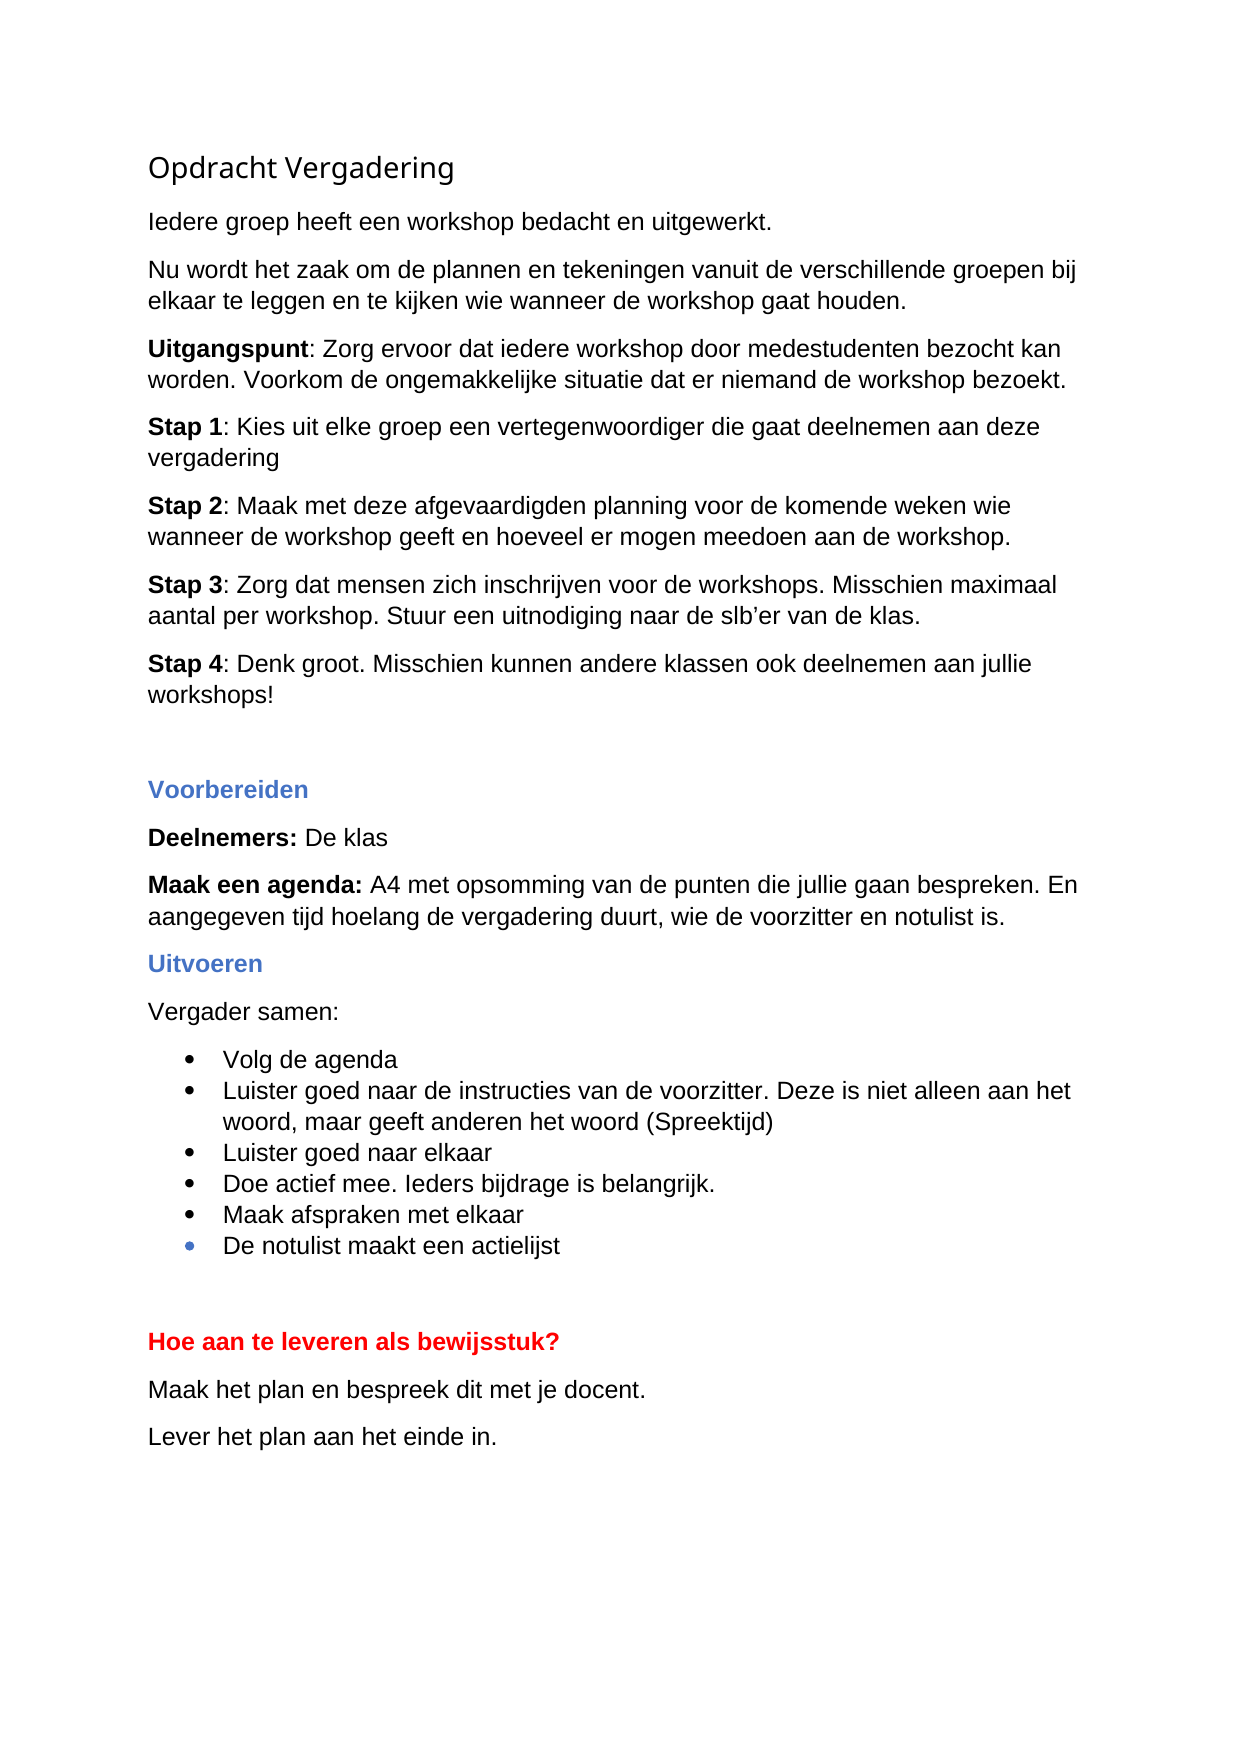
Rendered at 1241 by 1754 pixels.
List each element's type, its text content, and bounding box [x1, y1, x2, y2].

list Luister goed naar de instructies van de voorzitter. Deze is niet alleen aan het woord, maar geeft anderen het woord (Spreektijd) [185, 1076, 1093, 1136]
text Vergader samen: [148, 997, 1093, 1026]
text Opdracht Vergadering [148, 148, 1093, 187]
text Hoe aan te leveren als bewijsstuk? [148, 1327, 1093, 1356]
text Uitvoeren [148, 949, 1093, 978]
list De notulist maakt een actielijst [185, 1231, 1093, 1260]
text Maak een agenda: A4 met opsomming van de punten die jullie gaan bespreken. En aangegeven tijd hoelang de vergadering duurt, wie de voorzitter en notulist is. [148, 870, 1093, 930]
list Luister goed naar elkaar [185, 1138, 1093, 1167]
text Lever het plan aan het einde in. [148, 1422, 1093, 1451]
text Stap 1: Kies uit elke groep een vertegenwoordiger die gaat deelnemen aan deze vergadering [148, 412, 1093, 472]
list Volg de agenda [185, 1044, 1093, 1073]
text Nu wordt het zaak om de plannen en tekeningen vanuit de verschillende groepen bij elkaar te leggen en te kijken wie wanneer de workshop gaat houden. [148, 255, 1093, 314]
text Stap 2: Maak met deze afgevaardigden planning voor de komende weken wie wanneer de workshop geeft en hoeveel er mogen meedoen aan de workshop. [148, 491, 1093, 551]
text Stap 3: Zorg dat mensen zich inschrijven voor de workshops. Misschien maximaal aantal per workshop. Stuur een uitnodiging naar de slb’er van de klas. [148, 570, 1093, 629]
list Doe actief mee. Ieders bijdrage is belangrijk. [185, 1169, 1093, 1198]
list Maak afspraken met elkaar [185, 1200, 1093, 1229]
text Deelnemers: De klas [148, 823, 1093, 851]
text Voorbereiden [148, 775, 1093, 804]
text Maak het plan en bespreek dit met je docent. [148, 1374, 1093, 1403]
text Iedere groep heeft een workshop bedacht en uitgewerkt. [148, 207, 1093, 236]
text Uitgangspunt: Zorg ervoor dat iedere workshop door medestudenten bezocht kan worden. Voorkom de ongemakkelijke situatie dat er niemand de workshop bezoekt. [148, 333, 1093, 393]
text Stap 4: Denk groot. Misschien kunnen andere klassen ook deelnemen aan jullie workshops! [148, 648, 1093, 708]
